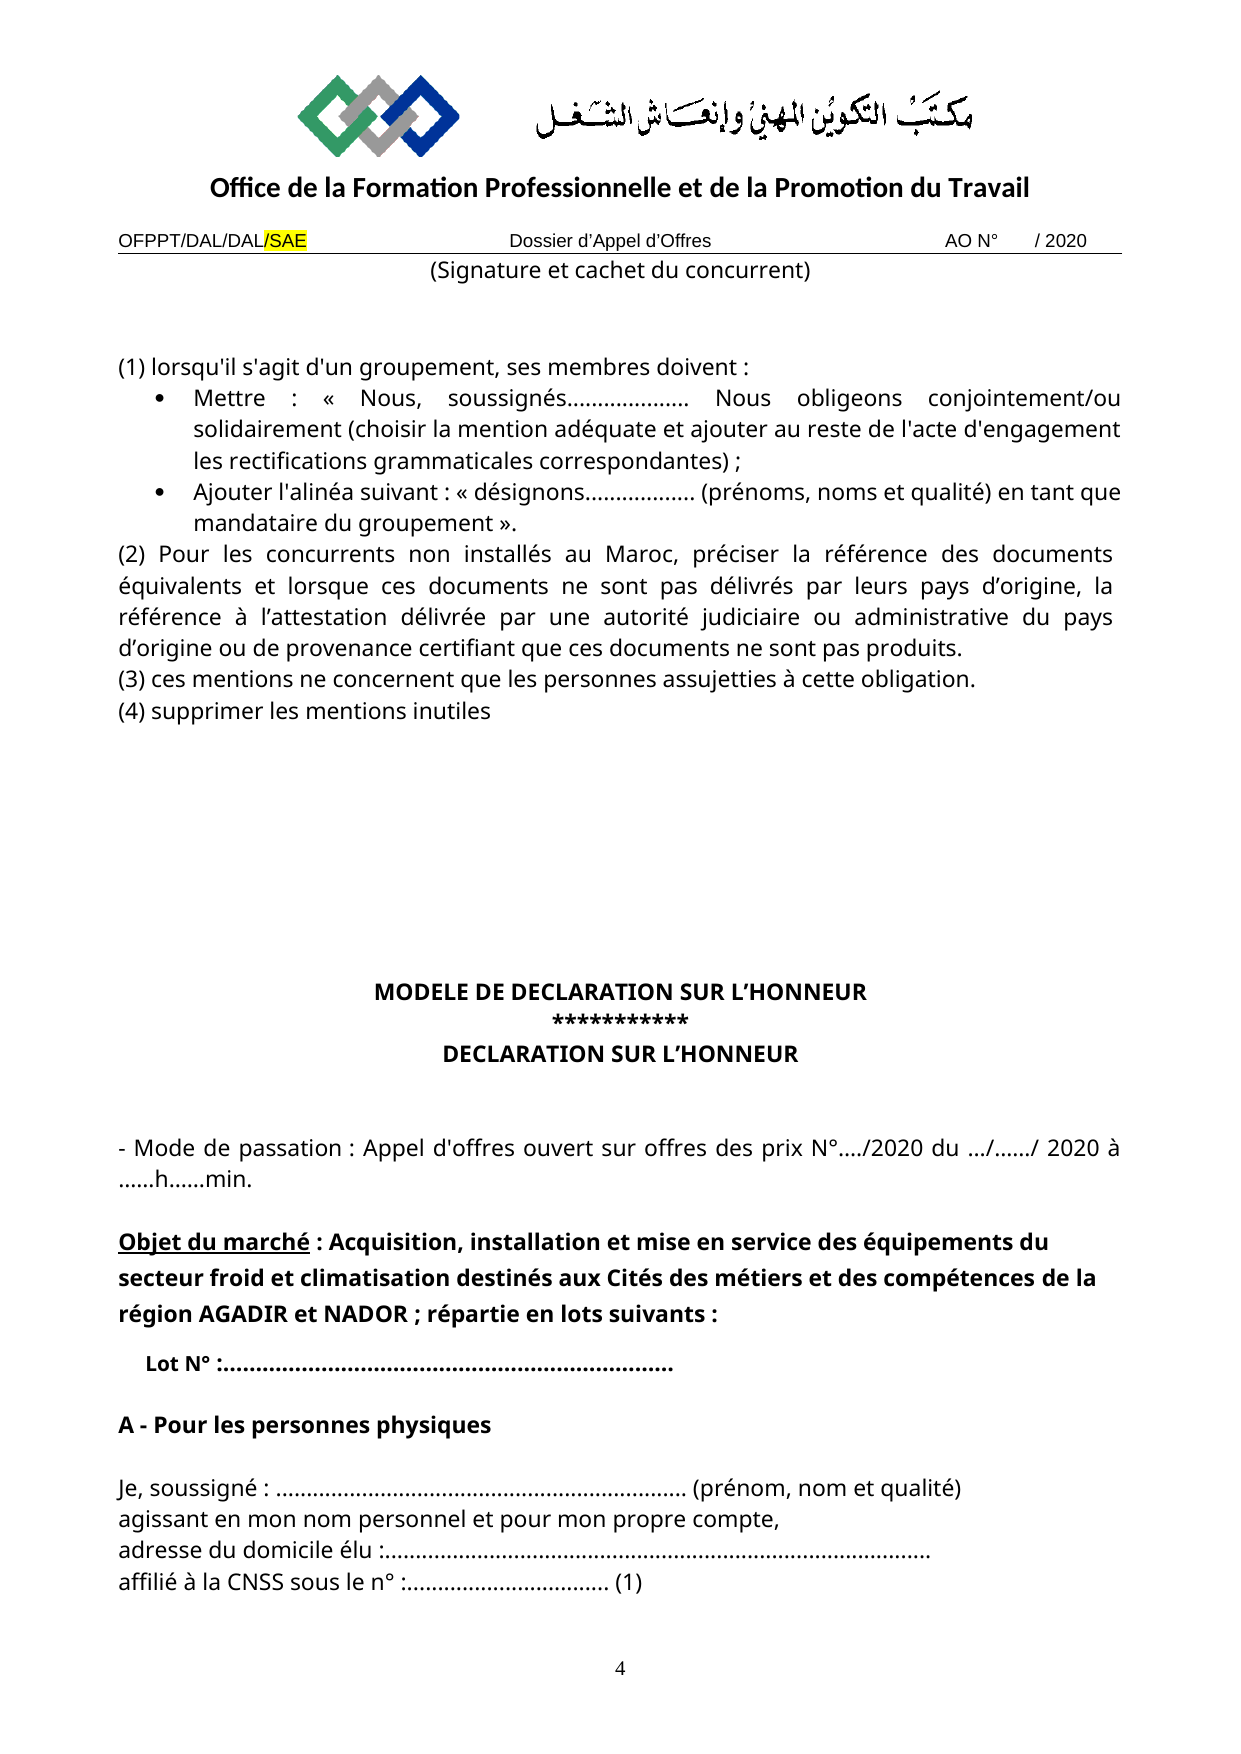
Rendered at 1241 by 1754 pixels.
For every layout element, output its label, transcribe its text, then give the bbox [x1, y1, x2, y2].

text *********** [118, 1007, 1122, 1038]
text Je, soussigné : ................................................................... (prénom, nom et qualité) [118, 1472, 1122, 1503]
text MODELE DE DECLARATION SUR L’HONNEUR [118, 976, 1122, 1007]
text (4) supprimer les mentions inutiles [118, 695, 1142, 726]
text (2) Pour les concurrents non installés au Maroc, préciser la référence des documents équivalents et lorsque ces documents ne sont pas délivrés par leurs pays d’origine, la référence à l’attestation délivrée par une autorité judiciaire ou administrative du pays d’origine ou de provenance certifiant que ces documents ne sont pas produits. [118, 538, 1115, 663]
text agissant en mon nom personnel et pour mon propre compte, [118, 1503, 1122, 1534]
text (Signature et cachet du concurrent) [118, 254, 1122, 286]
list Ajouter l'alinéa suivant : « désignons.................. (prénoms, noms et qualité) en tant que mandataire du groupement ». [156, 476, 1122, 538]
text DECLARATION SUR L’HONNEUR [118, 1038, 1122, 1070]
list Mettre : « Nous, soussignés.................... Nous obligeons conjointement/ou solidairement (choisir la mention adéquate et ajouter au reste de l'acte d'engagement les rectifications grammaticales correspondantes) ; [156, 382, 1122, 476]
text (1) lorsqu'il s'agit d'un groupement, ses membres doivent : [118, 351, 1122, 382]
text A - Pour les personnes physiques [118, 1409, 1122, 1441]
picture [526, 84, 989, 144]
text adresse du domicile élu :......................................................................................... [118, 1534, 1122, 1566]
picture [296, 75, 460, 157]
text (3) ces mentions ne concernent que les personnes assujetties à cette obligation. [118, 663, 1142, 695]
list Lot N° :…………………………………………………………… [118, 1347, 1122, 1378]
text - Mode de passation : Appel d'offres ouvert sur offres des prix N°…./2020 du …/……/ 2020 à ……h……min. [118, 1132, 1122, 1195]
text Objet du marché : Acquisition, installation et mise en service des équipements du secteur froid et climatisation destinés aux Cités des métiers et des compétences de la région AGADIR et NADOR ; répartie en lots suivants : [118, 1226, 1122, 1329]
text affilié à la CNSS sous le n° :................................. (1) [118, 1566, 1122, 1597]
